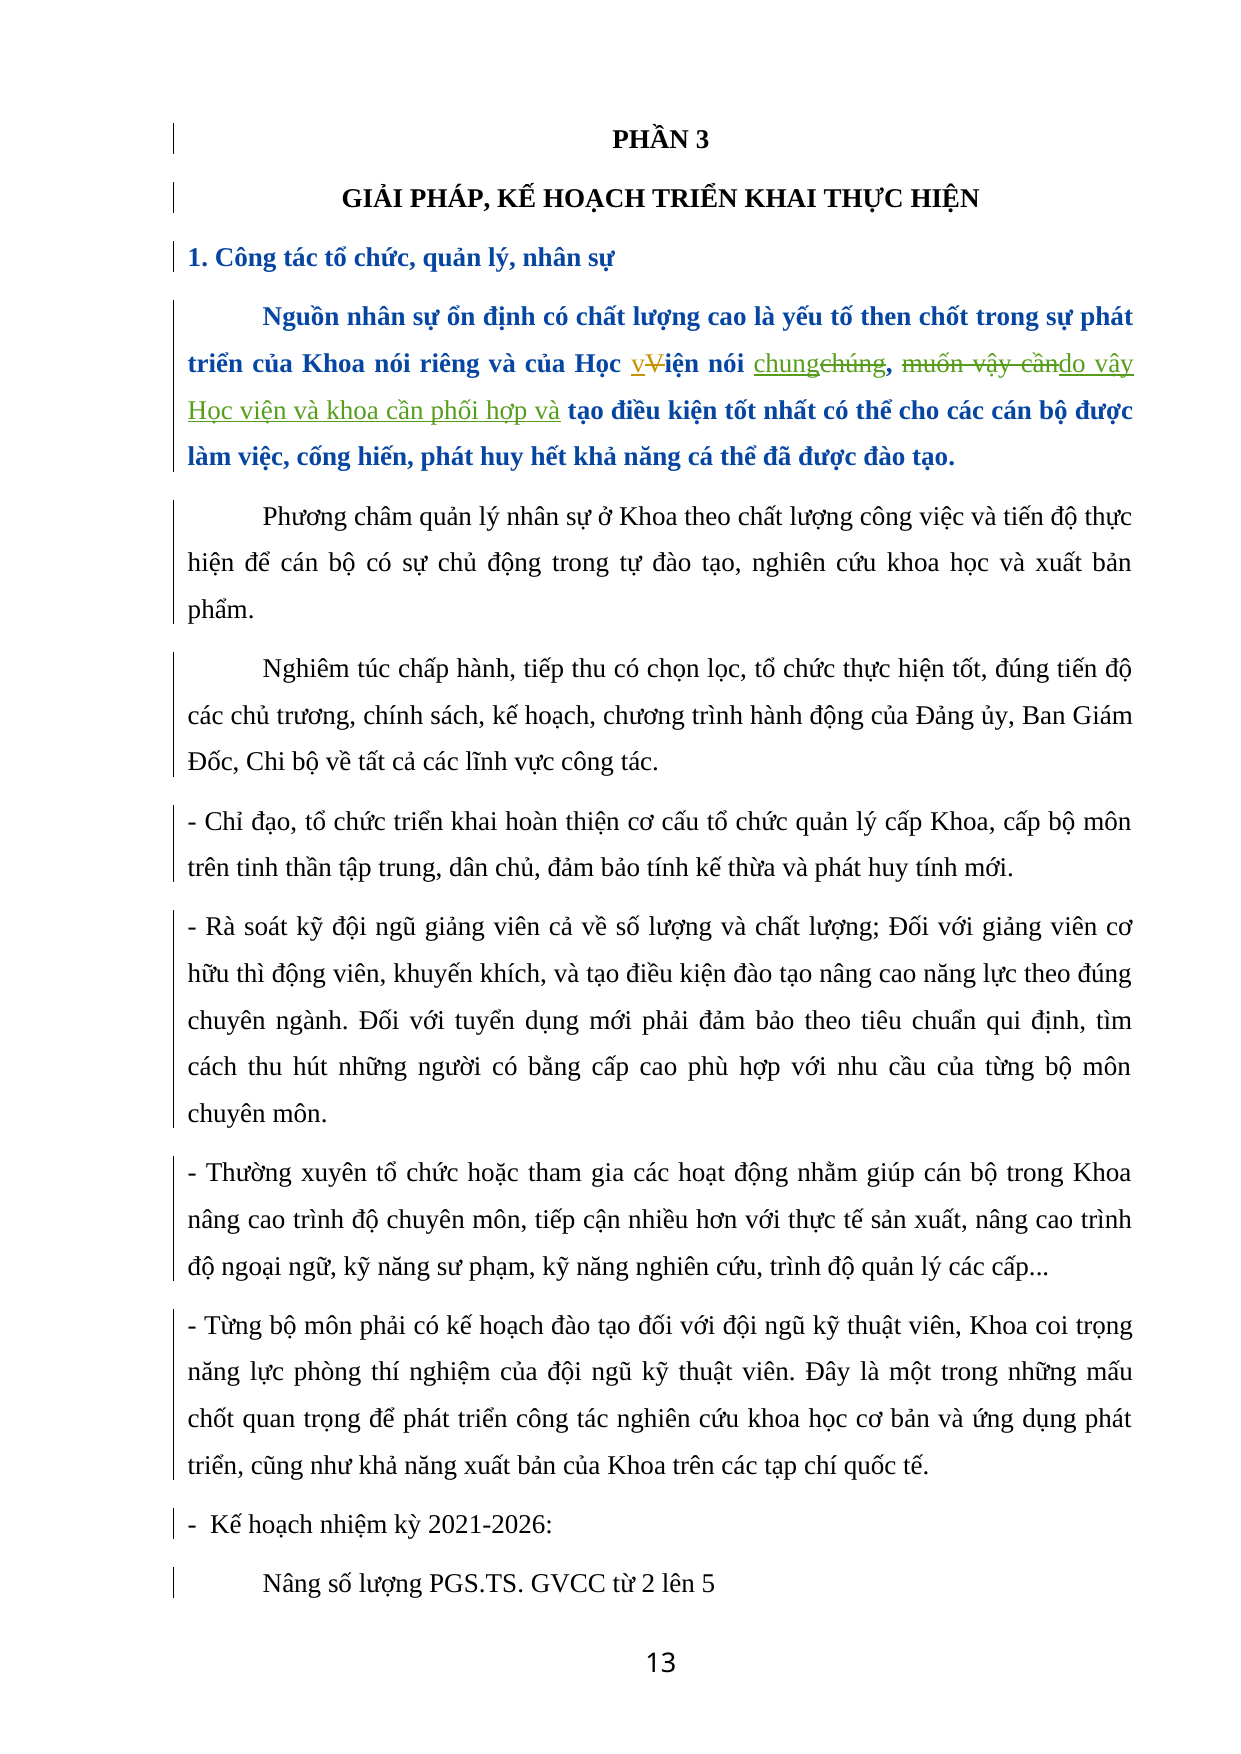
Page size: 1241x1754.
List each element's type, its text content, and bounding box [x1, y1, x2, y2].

text - Từng bộ môn phải có kế hoạch đào tạo đối với đội ngũ kỹ thuật viên, Khoa coi trọng năng lực phòng thí nghiệm của đội ngũ kỹ thuật viên. Đây là một trong những mấu chốt quan trọng để phát triển công tác nghiên cứu khoa học cơ bản và ứng dụng phát triển, cũng như khả năng xuất bản của Khoa trên các tạp chí quốc tế. [187, 1309, 1134, 1480]
text - Thường xuyên tổ chức hoặc tham gia các hoạt động nhằm giúp cán bộ trong Khoa nâng cao trình độ chuyên môn, tiếp cận nhiều hơn với thực tế sản xuất, nâng cao trình độ ngoại ngữ, kỹ năng sư phạm, kỹ năng nghiên cứu, trình độ quản lý các cấp... [187, 1156, 1134, 1281]
text - Rà soát kỹ đội ngũ giảng viên cả về số lượng và chất lượng; Đối với giảng viên cơ hữu thì động viên, khuyến khích, và tạo điều kiện đào tạo nâng cao năng lực theo đúng chuyên ngành. Đối với tuyển dụng mới phải đảm bảo theo tiêu chuẩn qui định, tìm cách thu hút những người có bằng cấp cao phù hợp với nhu cầu của từng bộ môn chuyên môn. [187, 910, 1134, 1128]
list Phương châm quản lý nhân sự ở Khoa theo chất lượng công việc và tiến độ thực hiện để cán bộ có sự chủ động trong tự đào tạo, nghiên cứu khoa học và xuất bản phẩm. [187, 499, 1134, 624]
list Nguồn nhân sự ổn định có chất lượng cao là yếu tố then chốt trong sự phát triển của Khoa nói riêng và của Học iện nói , tạo điều kiện tốt nhất có thể cho các cán bộ được làm việc, cống hiến, phát huy hết khả năng cá thể đã được đào tạo. [187, 300, 1134, 472]
text - Chỉ đạo, tổ chức triển khai hoàn thiện cơ cấu tổ chức quản lý cấp Khoa, cấp bộ môn trên tinh thần tập trung, dân chủ, đảm bảo tính kế thừa và phát huy tính mới. [187, 804, 1134, 882]
text Nghiêm túc chấp hành, tiếp thu có chọn lọc, tổ chức thực hiện tốt, đúng tiến độ các chủ trương, chính sách, kế hoạch, chương trình hành động của Đảng ủy, Ban Giám Đốc, Chi bộ về tất cả các lĩnh vực công tác. [187, 652, 1134, 777]
list 1. Công tác tổ chức, quản lý, nhân sự [187, 241, 1134, 272]
text Nâng số lượng PGS.TS. GVCC từ 2 lên 5 [187, 1567, 1134, 1598]
text - Kế hoạch nhiệm kỳ 2021-2026: [187, 1508, 1134, 1539]
text PHẦN 3 [187, 123, 1134, 154]
text GIẢI PHÁP, KẾ HOẠCH TRIỂN KHAI THỰC HIỆN [187, 182, 1134, 213]
